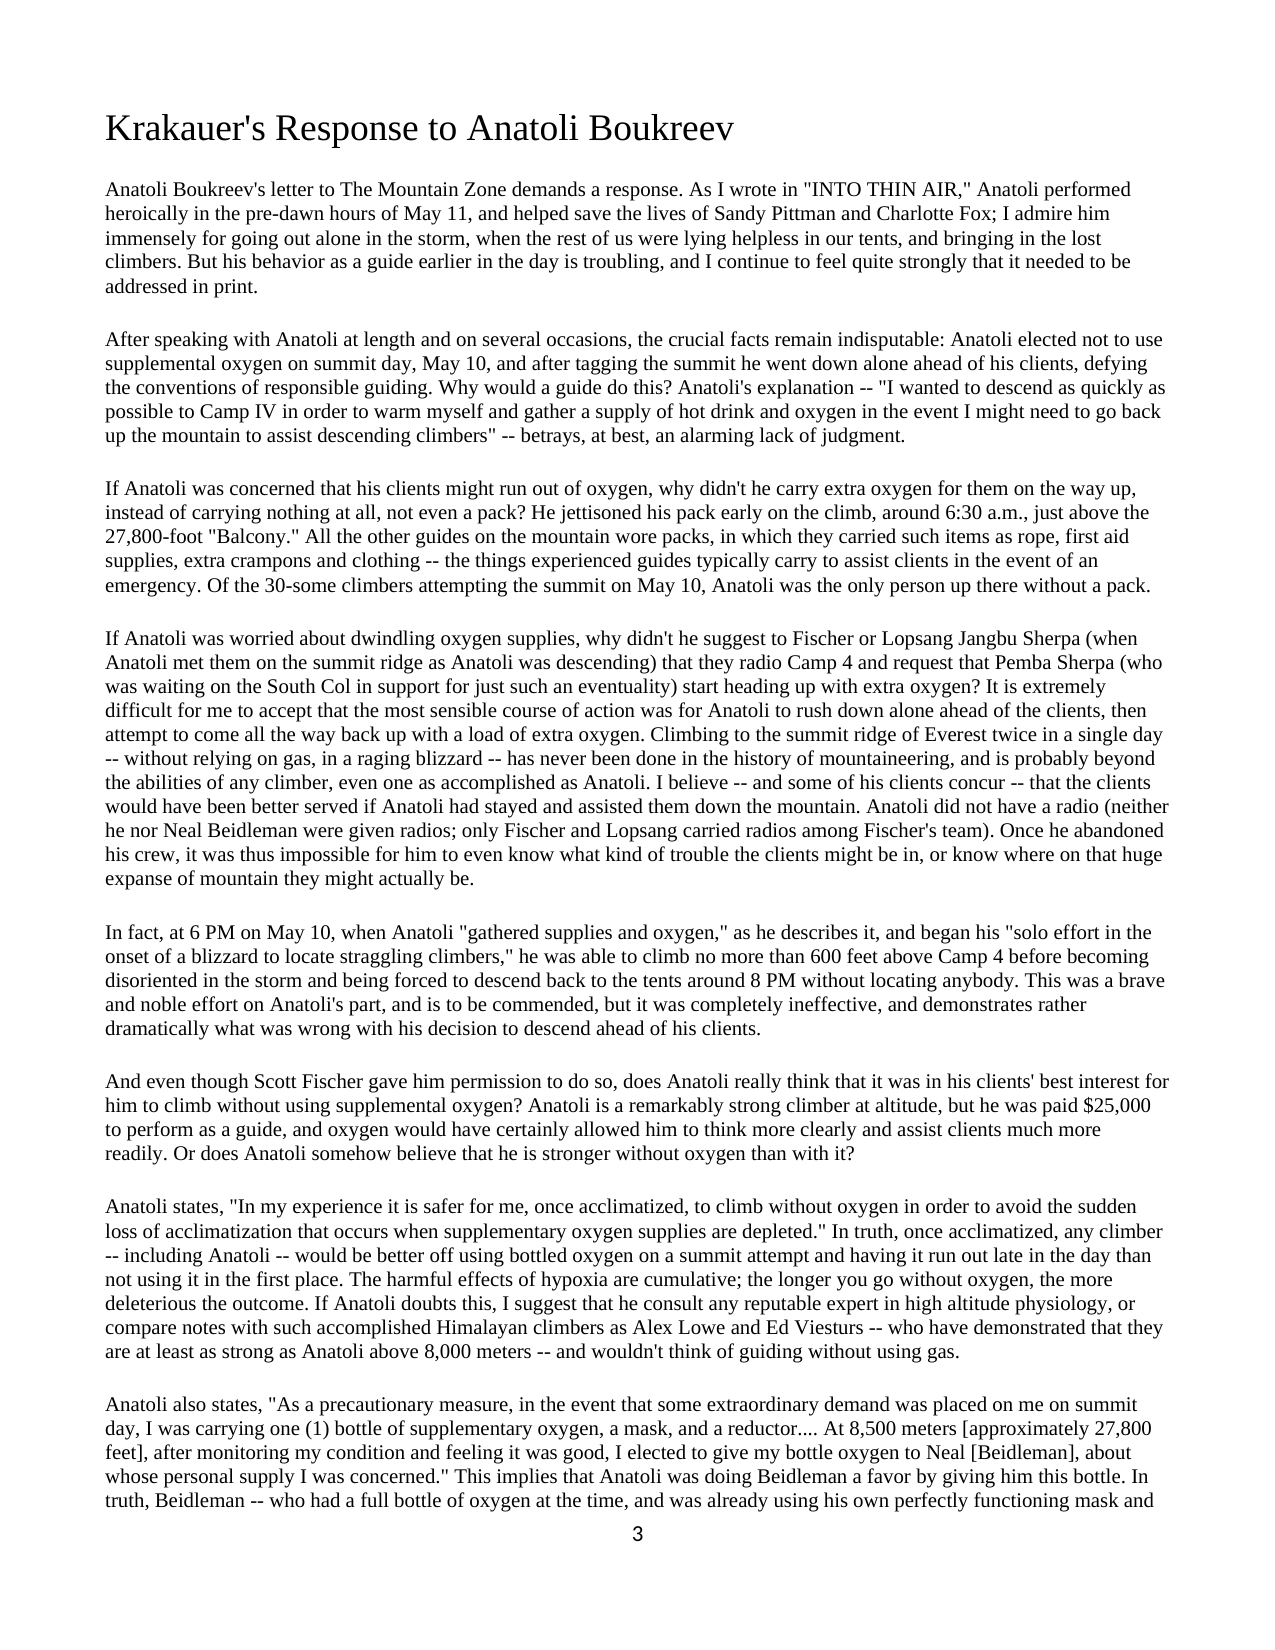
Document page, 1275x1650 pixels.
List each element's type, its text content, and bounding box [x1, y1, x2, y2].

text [105, 1392, 1170, 1512]
text In fact, at 6 PM on May 10, when Anatoli "gathered supplies and oxygen," as he describes it, and began his "solo effort in the onset of a blizzard to locate straggling climbers," he was able to climb no more than 600 feet above Camp 4 before becoming disoriented in the storm and being forced to descend back to the tents around 8 PM without locating anybody. This was a brave and noble effort on Anatoli's part, and is to be commended, but it was completely ineffective, and demonstrates rather dramatically what was wrong with his decision to descend ahead of his clients. [105, 919, 1170, 1040]
text Anatoli Boukreev's letter to The Mountain Zone demands a response. As I wrote in "INTO THIN AIR," Anatoli performed heroically in the pre-dawn hours of May 11, and helped save the lives of Sandy Pittman and Charlotte Fox; I admire him immensely for going out alone in the storm, when the rest of us were lying helpless in our tents, and bringing in the lost climbers. But his behavior as a guide earlier in the day is troubling, and I continue to feel quite strongly that it needed to be addressed in print. [105, 177, 1170, 298]
text If Anatoli was worried about dwindling oxygen supplies, why didn't he suggest to Fischer or Lopsang Jangbu Sherpa (when Anatoli met them on the summit ridge as Anatoli was descending) that they radio Camp 4 and request that Pemba Sherpa (who was waiting on the South Col in support for just such an eventuality) start heading up with extra oxygen? It is extremely difficult for me to accept that the most sensible course of action was for Anatoli to rush down alone ahead of the clients, then attempt to come all the way back up with a load of extra oxygen. Climbing to the summit ridge of Everest twice in a single day -- without relying on gas, in a raging blizzard -- has never been done in the history of mountaineering, and is probably beyond the abilities of any climber, even one as accomplished as Anatoli. I believe -- and some of his clients concur -- that the clients would have been better served if Anatoli had stayed and assisted them down the mountain. Anatoli did not have a radio (neither he nor Neal Beidleman were given radios; only Fischer and Lopsang carried radios among Fischer's team). Once he abandoned his crew, it was thus impossible for him to even know what kind of trouble the clients might be in, or know where on that huge expanse of mountain they might actually be. [105, 626, 1170, 890]
text And even though Scott Fischer gave him permission to do so, does Anatoli really think that it was in his clients' best interest for him to climb without using supplemental oxygen? Anatoli is a remarkably strong climber at altitude, but he was paid $25,000 to perform as a guide, and oxygen would have certainly allowed him to think more clearly and assist clients much more readily. Or does Anatoli somehow believe that he is stronger without oxygen than with it? [105, 1069, 1170, 1165]
text Krakauer's Response to Anatoli Boukreev [105, 105, 1170, 148]
text After speaking with Anatoli at length and on several occasions, the crucial facts remain indisputable: Anatoli elected not to use supplemental oxygen on summit day, May 10, and after tagging the summit he went down alone ahead of his clients, defying the conventions of responsible guiding. Why would a guide do this? Anatoli's explanation -- "I wanted to descend as quickly as possible to Camp IV in order to warm myself and gather a supply of hot drink and oxygen in the event I might need to go back up the mountain to assist descending climbers" -- betrays, at best, an alarming lack of judgment. [105, 327, 1170, 447]
text If Anatoli was concerned that his clients might run out of oxygen, why didn't he carry extra oxygen for them on the way up, instead of carrying nothing at all, not even a pack? He jettisoned his pack early on the climb, around 6:30 a.m., just above the 27,800-foot "Balcony." All the other guides on the mountain wore packs, in which they carried such items as rope, first aid supplies, extra crampons and clothing -- the things experienced guides typically carry to assist clients in the event of an emergency. Of the 30-some climbers attempting the summit on May 10, Anatoli was the only person up there without a pack. [105, 476, 1170, 597]
text Anatoli states, "In my experience it is safer for me, once acclimatized, to climb without oxygen in order to avoid the sudden loss of acclimatization that occurs when supplementary oxygen supplies are depleted." In truth, once acclimatized, any climber -- including Anatoli -- would be better off using bottled oxygen on a summit attempt and having it run out late in the day than not using it in the first place. The harmful effects of hypoxia are cumulative; the longer you go without oxygen, the more deleterious the outcome. If Anatoli doubts this, I suggest that he consult any reputable expert in high altitude physiology, or compare notes with such accomplished Himalayan climbers as Alex Lowe and Ed Viesturs -- who have demonstrated that they are at least as strong as Anatoli above 8,000 meters -- and wouldn't think of guiding without using gas. [105, 1194, 1170, 1363]
